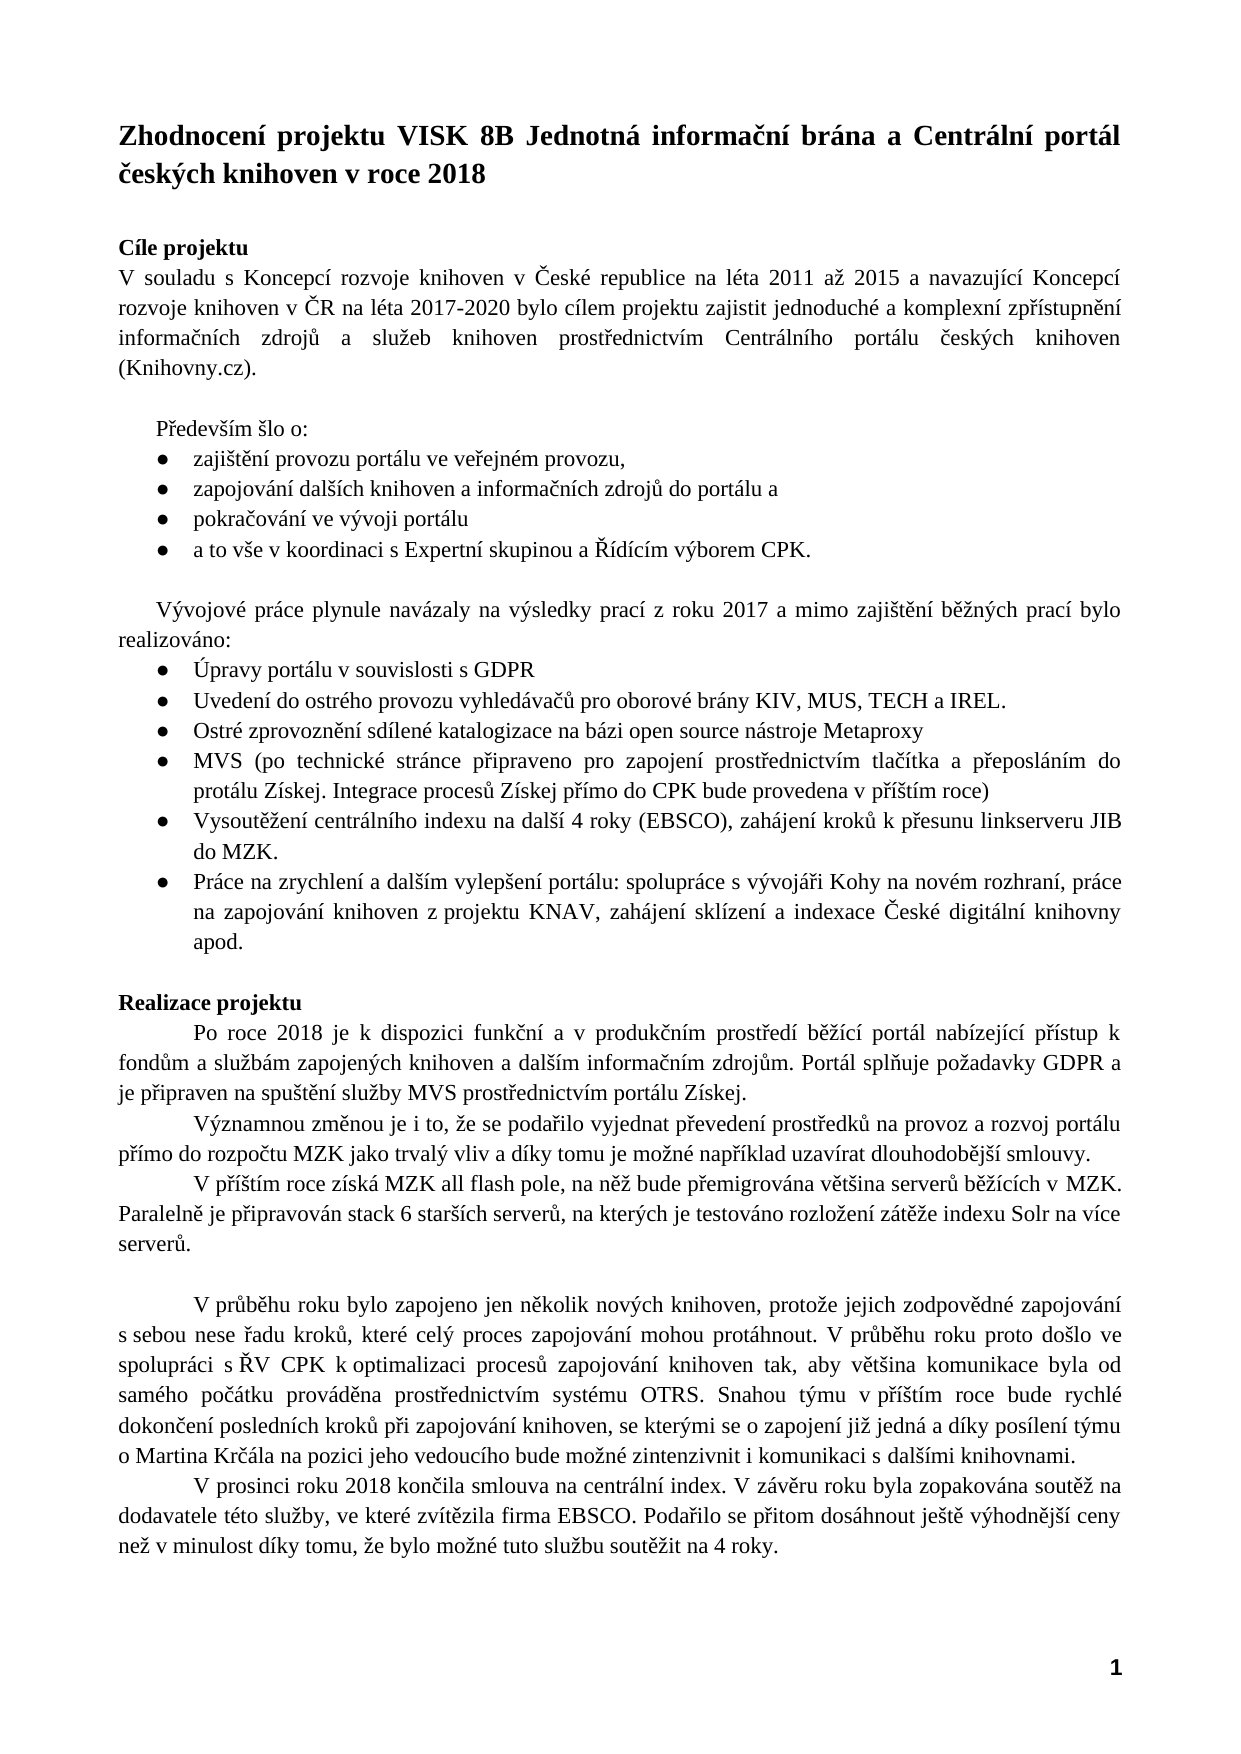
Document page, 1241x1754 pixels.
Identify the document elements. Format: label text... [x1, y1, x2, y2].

list Úpravy portálu v souvislosti s GDPR [156, 657, 1122, 683]
text Po roce 2018 je k dispozici funkční a v produkčním prostředí běžící portál nabízející přístup k fondům a službám zapojených knihoven a dalším informačním zdrojům. Portál splňuje požadavky GDPR a je připraven na spuštění služby MVS prostřednictvím portálu Získej. [118, 1019, 1122, 1106]
list zapojování dalších knihoven a informačních zdrojů do portálu a [156, 475, 1122, 502]
list Ostré zprovoznění sdílené katalogizace na bázi open source nástroje Metaproxy [156, 717, 1122, 743]
text V průběhu roku bylo zapojeno jen několik nových knihoven, protože jejich zodpovědné zapojování s sebou nese řadu kroků, které celý proces zapojování mohou protáhnout. V průběhu roku proto došlo ve spolupráci s ŘV CPK k optimalizaci procesů zapojování knihoven tak, aby většina komunikace byla od samého počátku prováděna prostřednictvím systému OTRS. Snahou týmu v příštím roce bude rychlé dokončení posledních kroků při zapojování knihoven, se kterými se o zapojení již jedná a díky posílení týmu o Martina Krčála na pozici jeho vedoucího bude možné zintenzivnit i komunikaci s dalšími knihovnami. [118, 1291, 1122, 1468]
list zajištění provozu portálu ve veřejném provozu, [156, 445, 1122, 471]
list pokračování ve vývoji portálu [156, 506, 1122, 532]
list MVS (po technické stránce připraveno pro zapojení prostřednictvím tlačítka a přeposláním do protálu Získej. Integrace procesů Získej přímo do CPK bude provedena v příštím roce) [156, 747, 1122, 804]
list Uvedení do ostrého provozu vyhledávačů pro oborové brány KIV, MUS, TECH a IREL. [156, 687, 1122, 713]
text Vývojové práce plynule navázaly na výsledky prací z roku 2017 a mimo zajištění běžných prací bylo realizováno: [118, 596, 1122, 653]
text V příštím roce získá MZK all flash pole, na něž bude přemigrována většina serverů běžících v MZK. Paralelně je připravován stack 6 starších serverů, na kterých je testováno rozložení zátěže indexu Solr na více serverů. [118, 1170, 1122, 1257]
text V souladu s Koncepcí rozvoje knihoven v České republice na léta 2011 až 2015 a navazující Koncepcí rozvoje knihoven v ČR na léta 2017-2020 bylo cílem projektu zajistit jednoduché a komplexní zpřístupnění informačních zdrojů a služeb knihoven prostřednictvím Centrálního portálu českých knihoven (Knihovny.cz). [118, 264, 1122, 381]
text Cíle projektu [118, 234, 1122, 260]
text Významnou změnou je i to, že se podařilo vyjednat převedení prostředků na provoz a rozvoj portálu přímo do rozpočtu MZK jako trvalý vliv a díky tomu je možné například uzavírat dlouhodobější smlouvy. [118, 1110, 1122, 1166]
list Práce na zrychlení a dalším vylepšení portálu: spolupráce s vývojáři Kohy na novém rozhraní, práce na zapojování knihoven z projektu KNAV, zahájení sklízení a indexace České digitální knihovny apod. [156, 868, 1122, 955]
text Především šlo o: [118, 415, 1122, 441]
list a to vše v koordinaci s Expertní skupinou a Řídícím výborem CPK. [156, 536, 1122, 562]
list Vysoutěžení centrálního indexu na další 4 roky (EBSCO), zahájení kroků k přesunu linkserveru JIB do MZK. [156, 808, 1122, 864]
text Realizace projektu [118, 989, 1122, 1015]
text Zhodnocení projektu VISK 8B Jednotná informační brána a Centrální portál českých knihoven v roce 2018 [118, 118, 1122, 190]
text V prosinci roku 2018 končila smlouva na centrální index. V závěru roku byla zopakována soutěž na dodavatele této služby, ve které zvítězila firma EBSCO. Podařilo se přitom dosáhnout ještě výhodnější ceny než v minulost díky tomu, že bylo možné tuto službu soutěžit na 4 roky. [118, 1472, 1122, 1559]
